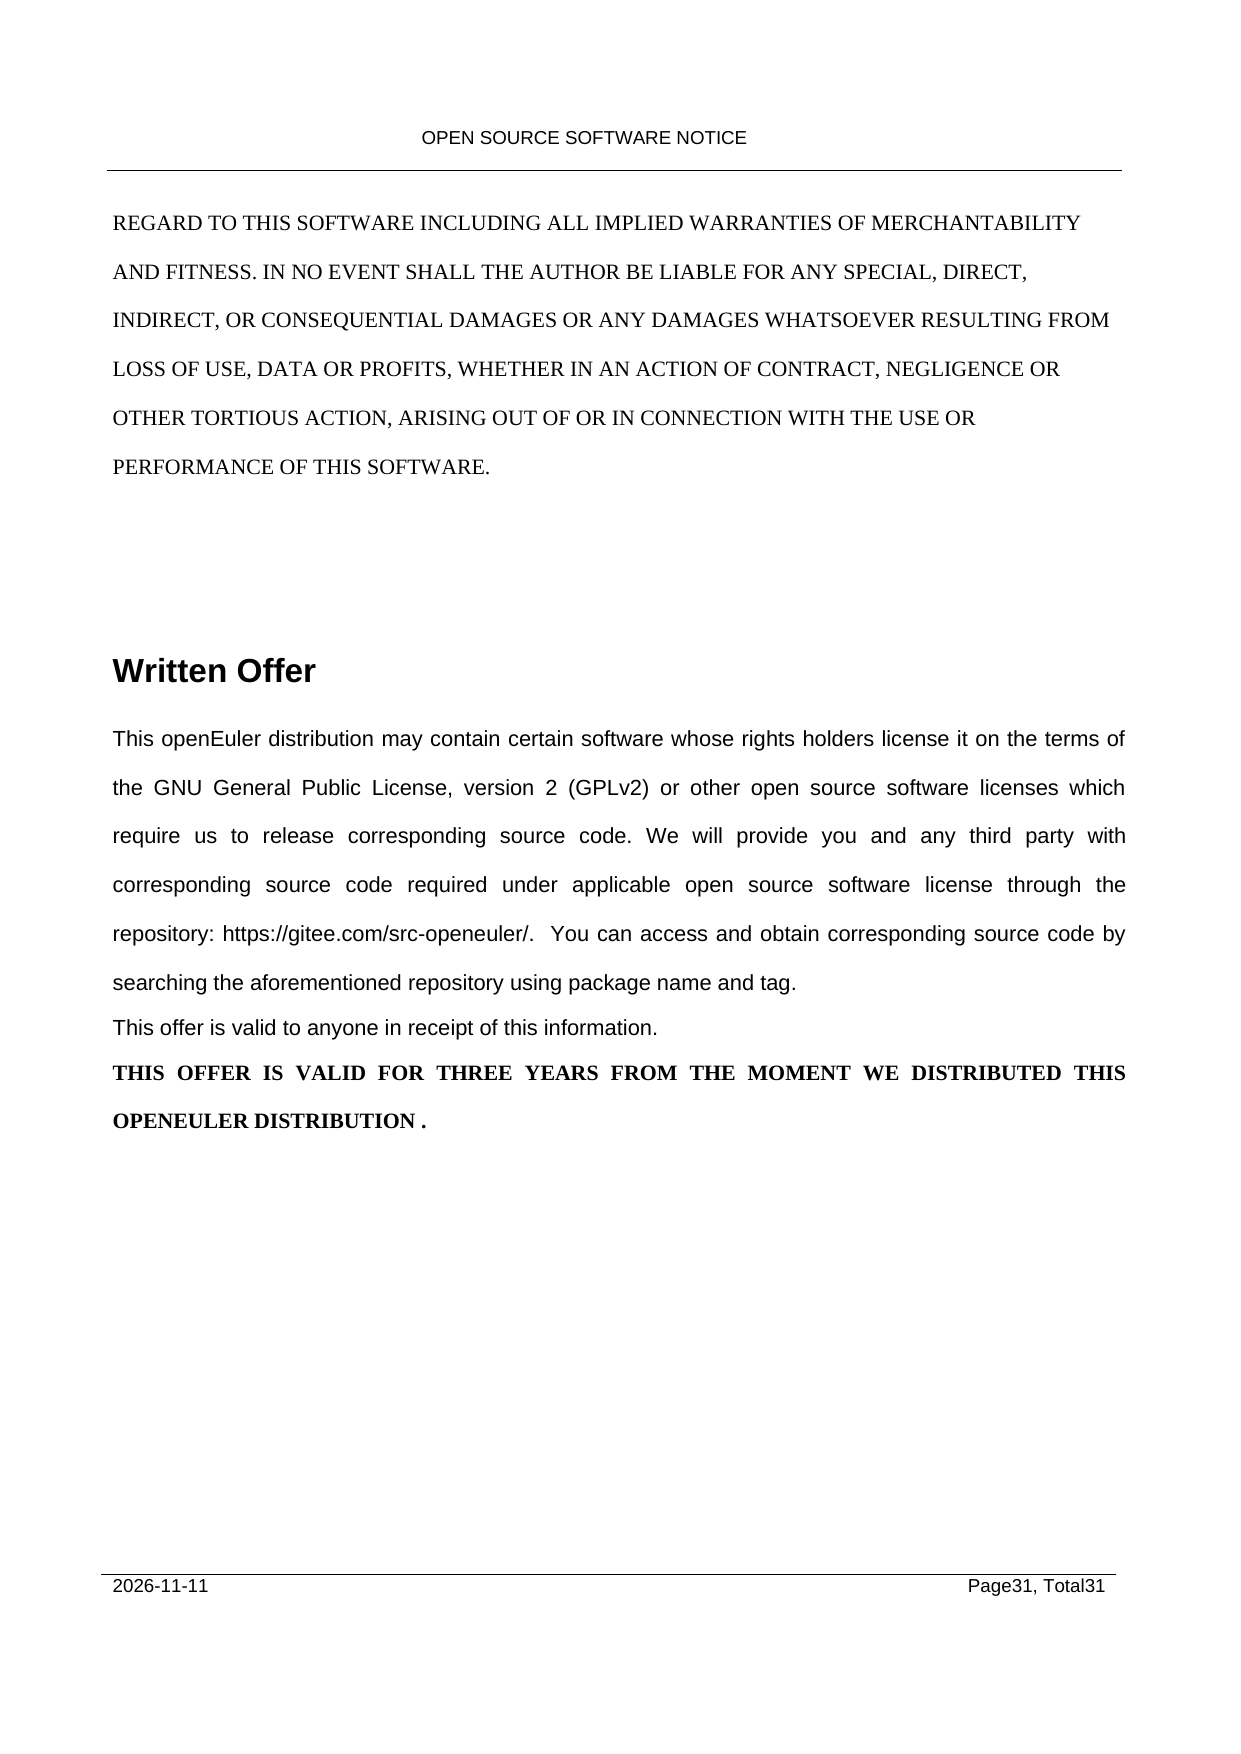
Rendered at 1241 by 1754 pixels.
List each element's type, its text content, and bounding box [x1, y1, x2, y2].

text Written Offer [112, 638, 1128, 703]
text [112, 206, 1128, 483]
text This openEuler distribution may contain certain software whose rights holders license it on the terms of the GNU General Public License, version 2 (GPLv2) or other open source software licenses which require us to release corresponding source code. We will provide you and any third party with corresponding source code required under applicable open source software license through the repository: https://gitee.com/src-openeuler/. You can access and obtain corresponding source code by searching the aforementioned repository using package name and tag. [112, 722, 1128, 998]
text THIS OFFER IS VALID FOR THREE YEARS FROM THE MOMENT WE DISTRIBUTED THIS OPENEULER DISTRIBUTION . [112, 1056, 1128, 1137]
text This offer is valid to anyone in receipt of this information. [112, 1011, 1128, 1043]
